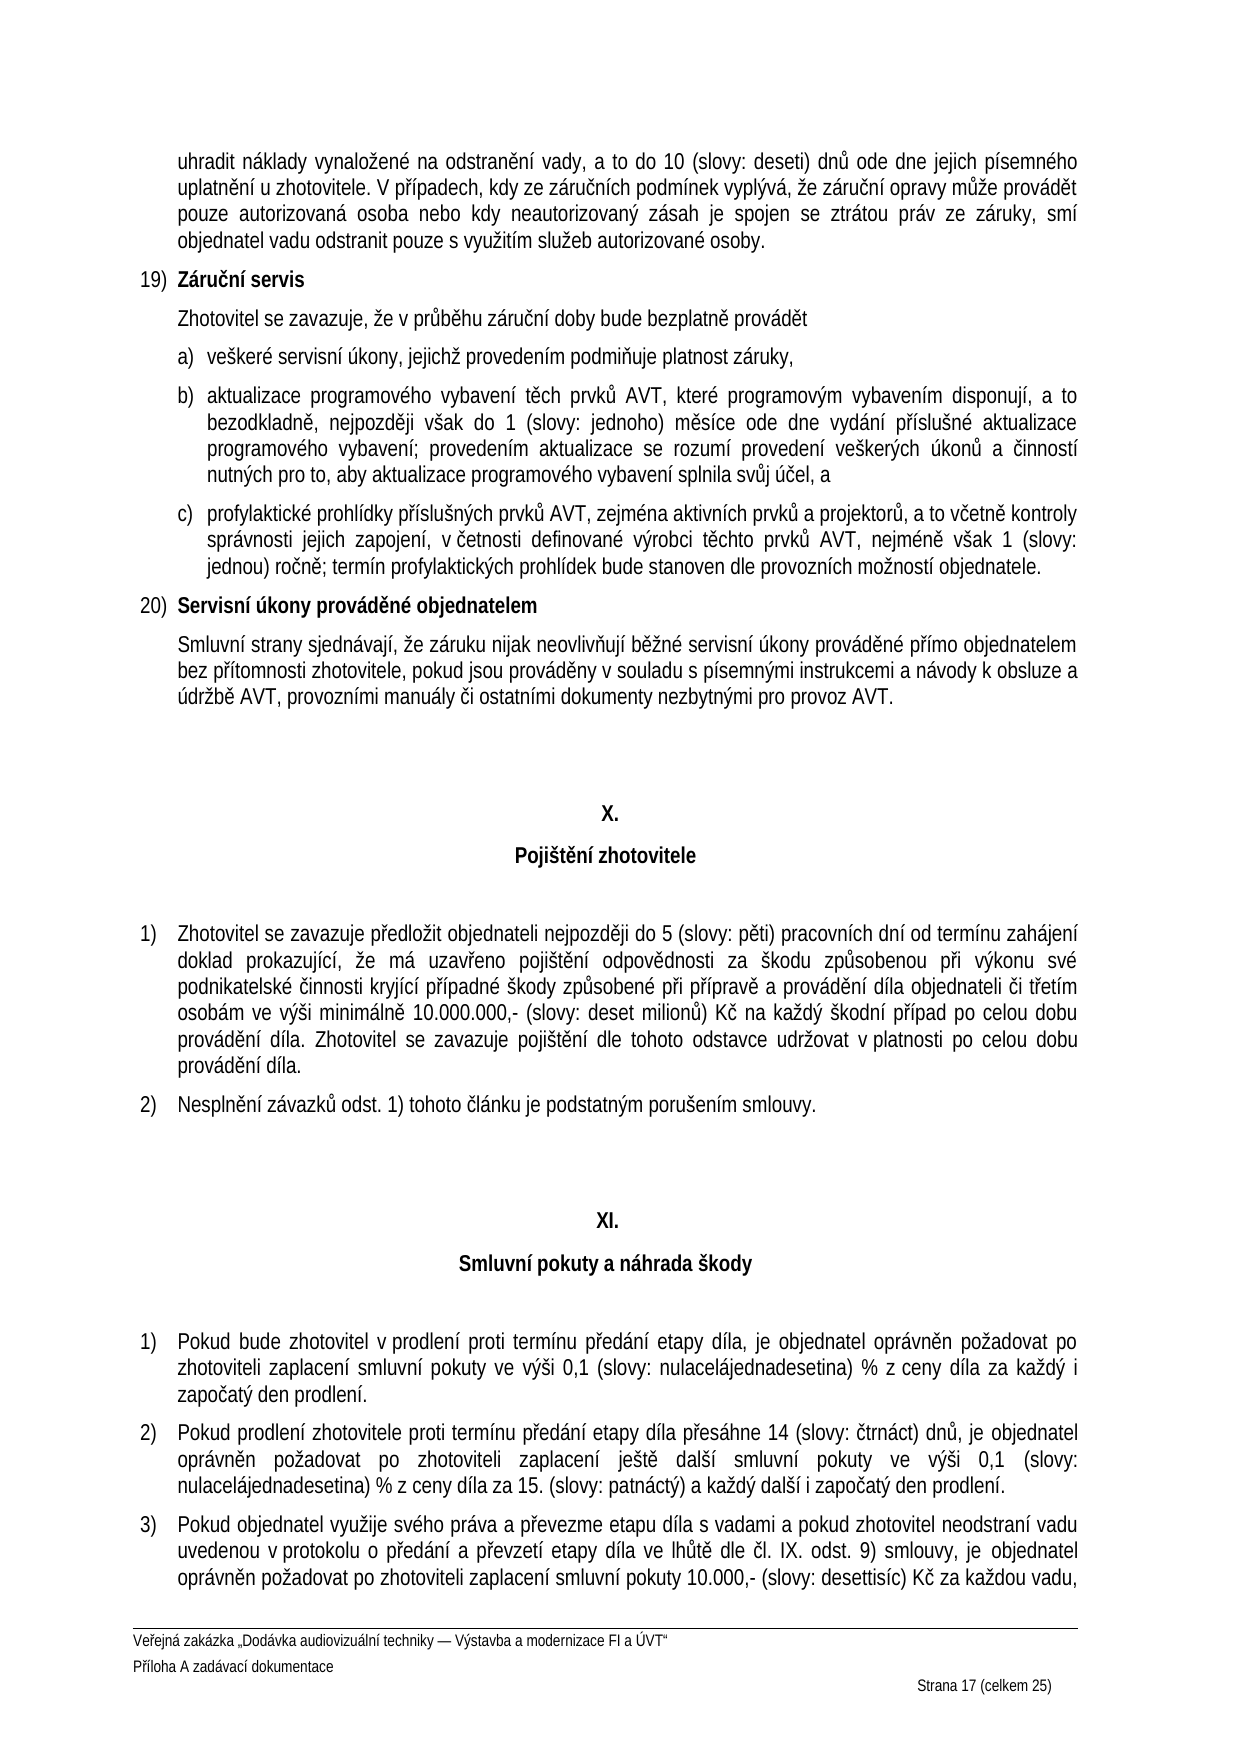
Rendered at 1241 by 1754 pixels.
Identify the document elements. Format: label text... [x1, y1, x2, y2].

list Pokud prodlení zhotovitele proti termínu předání etapy díla přesáhne 14 (slovy: čtrnáct) dnů, je objednatel oprávněn požadovat po zhotoviteli zaplacení ještě další smluvní pokuty ve výši 0,1 (slovy: nulacelájednadesetina) % z ceny díla za 15. (slovy: patnáctý) a každý další i započatý den prodlení. [140, 1419, 1078, 1498]
list Zhotovitel se zavazuje předložit objednateli nejpozději do 5 (slovy: pěti) pracovních dní od termínu zahájení doklad prokazující, že má uzavřeno pojištění odpovědnosti za škodu způsobenou při výkonu své podnikatelské činnosti kryjící případné škody způsobené při přípravě a provádění díla objednateli či třetím osobám ve výši minimálně 10.000.000,- (slovy: deset milionů) Kč na každý škodní případ po celou dobu provádění díla. Zhotovitel se zavazuje pojištění dle tohoto odstavce udržovat v platnosti po celou dobu provádění díla. [140, 920, 1078, 1078]
list Záruční servis [140, 266, 1078, 292]
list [140, 148, 1078, 253]
text Zhotovitel se zavazuje, že v průběhu záruční doby bude bezplatně provádět [177, 304, 1078, 331]
text Smluvní strany sjednávají, že záruku nijak neovlivňují běžné servisní úkony prováděné přímo objednatelem bez přítomnosti zhotovitele, pokud jsou prováděny v souladu s písemnými instrukcemi a návody k obsluze a údržbě AVT, provozními manuály či ostatními dokumenty nezbytnými pro provoz AVT. [177, 631, 1078, 709]
list veškeré servisní úkony, jejichž provedením podmiňuje platnost záruky, [177, 343, 1078, 370]
list profylaktické prohlídky příslušných prvků AVT, zejména aktivních prvků a projektorů, a to včetně kontroly správnosti jejich zapojení, v četnosti definované výrobci těchto prvků AVT, nejméně však 1 (slovy: jednou) ročně; termín profylaktických prohlídek bude stanoven dle provozních možností objednatele. [177, 500, 1078, 579]
list aktualizace programového vybavení těch prvků AVT, které programovým vybavením disponují, a to bezodkladně, nejpozději však do 1 (slovy: jednoho) měsíce ode dne vydání příslušné aktualizace programového vybavení; provedením aktualizace se rozumí provedení veškerých úkonů a činností nutných pro to, aby aktualizace programového vybavení splnila svůj účel, a [177, 382, 1078, 488]
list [140, 1511, 1078, 1590]
list Pokud bude zhotovitel v prodlení proti termínu předání etapy díla, je objednatel oprávněn požadovat po zhotoviteli zaplacení smluvní pokuty ve výši 0,1 (slovy: nulacelájednadesetina) % z ceny díla za každý i započatý den prodlení. [140, 1328, 1078, 1407]
list Servisní úkony prováděné objednatelem [140, 592, 1078, 618]
text Pojištění zhotovitele [133, 842, 1078, 869]
text Smluvní pokuty a náhrada škody [133, 1250, 1078, 1276]
list Nesplnění závazků odst. 1) tohoto článku je podstatným porušením smlouvy. [140, 1091, 1078, 1117]
